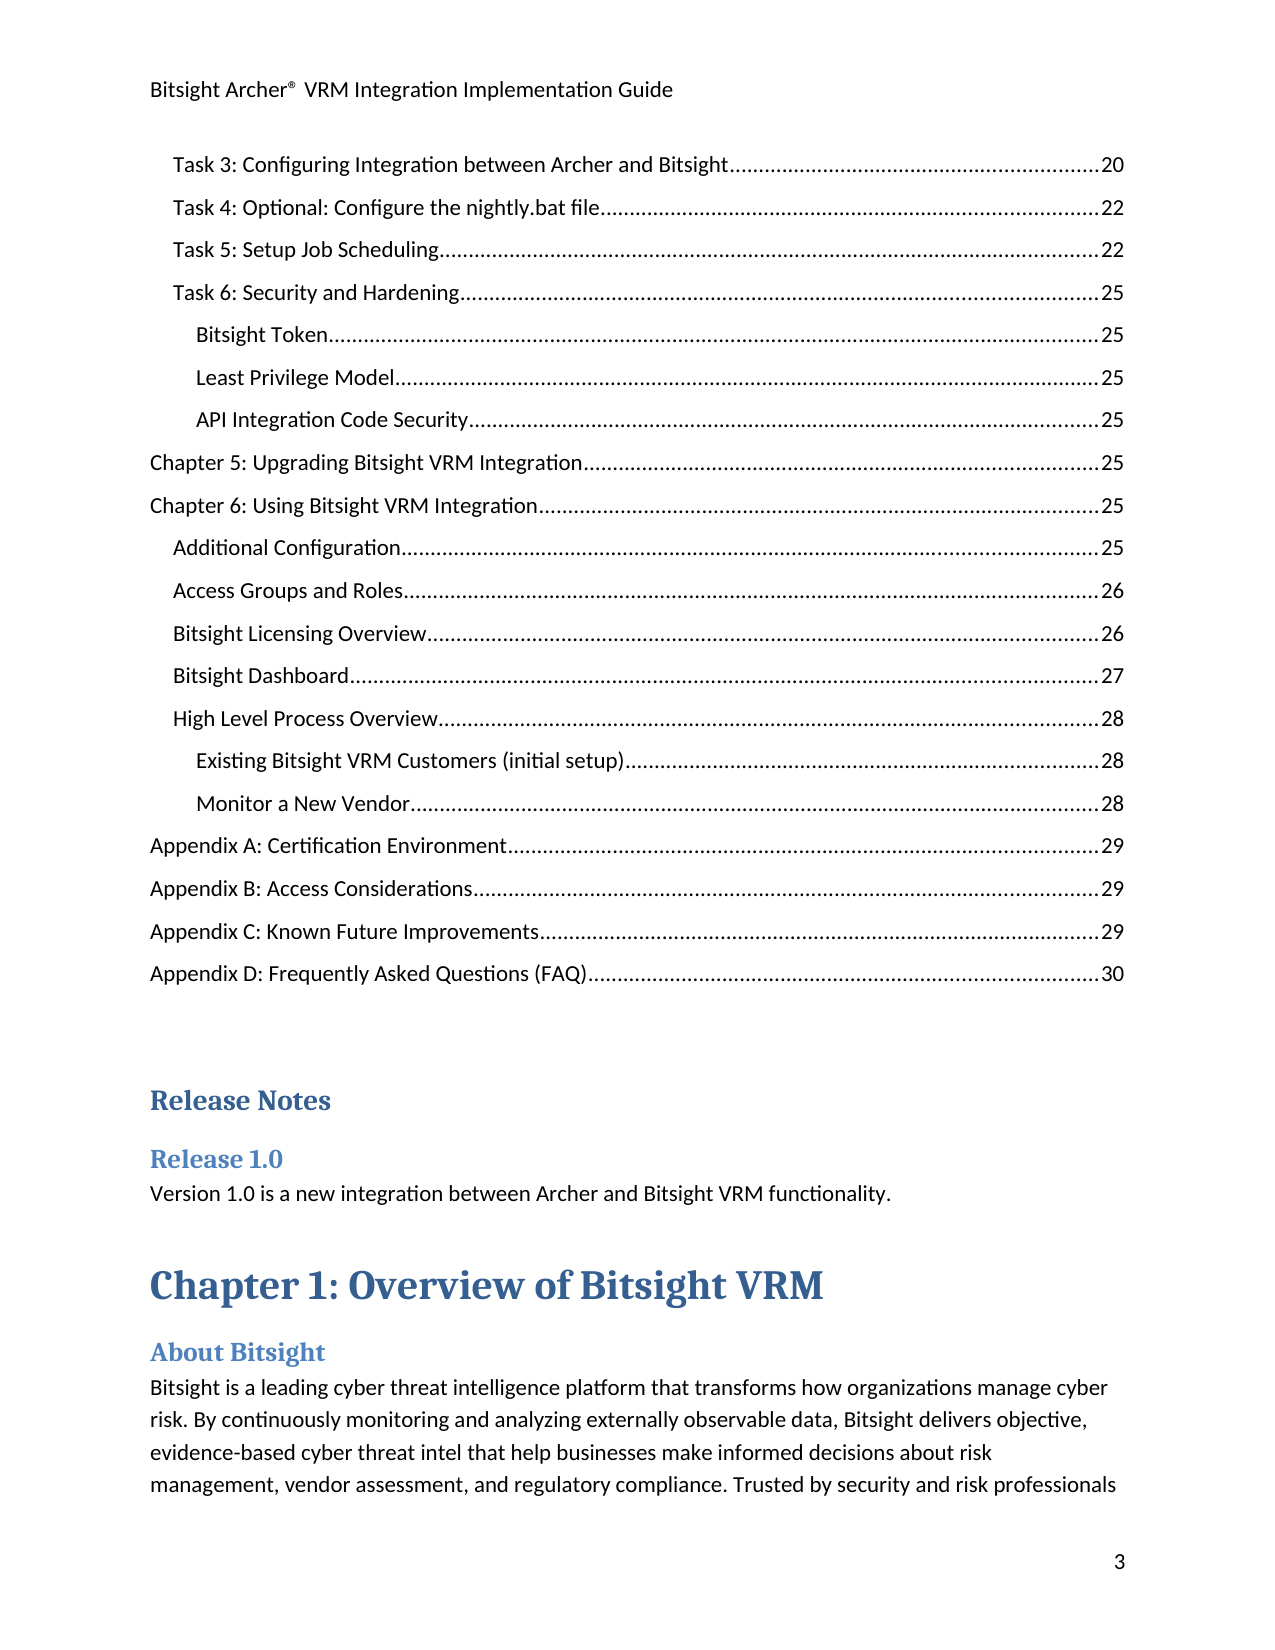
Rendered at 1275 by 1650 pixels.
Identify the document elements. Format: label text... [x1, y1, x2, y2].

subtitle Chapter 1: Overview of Bitsight VRM [150, 1262, 1125, 1309]
text Version 1.0 is a new integration between Archer and Bitsight VRM functionality. [150, 1179, 1125, 1207]
subtitle Release 1.0 [150, 1144, 1125, 1175]
subtitle Release Notes [150, 1084, 1125, 1118]
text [150, 1373, 1125, 1498]
subtitle About Bitsight [150, 1337, 1125, 1369]
